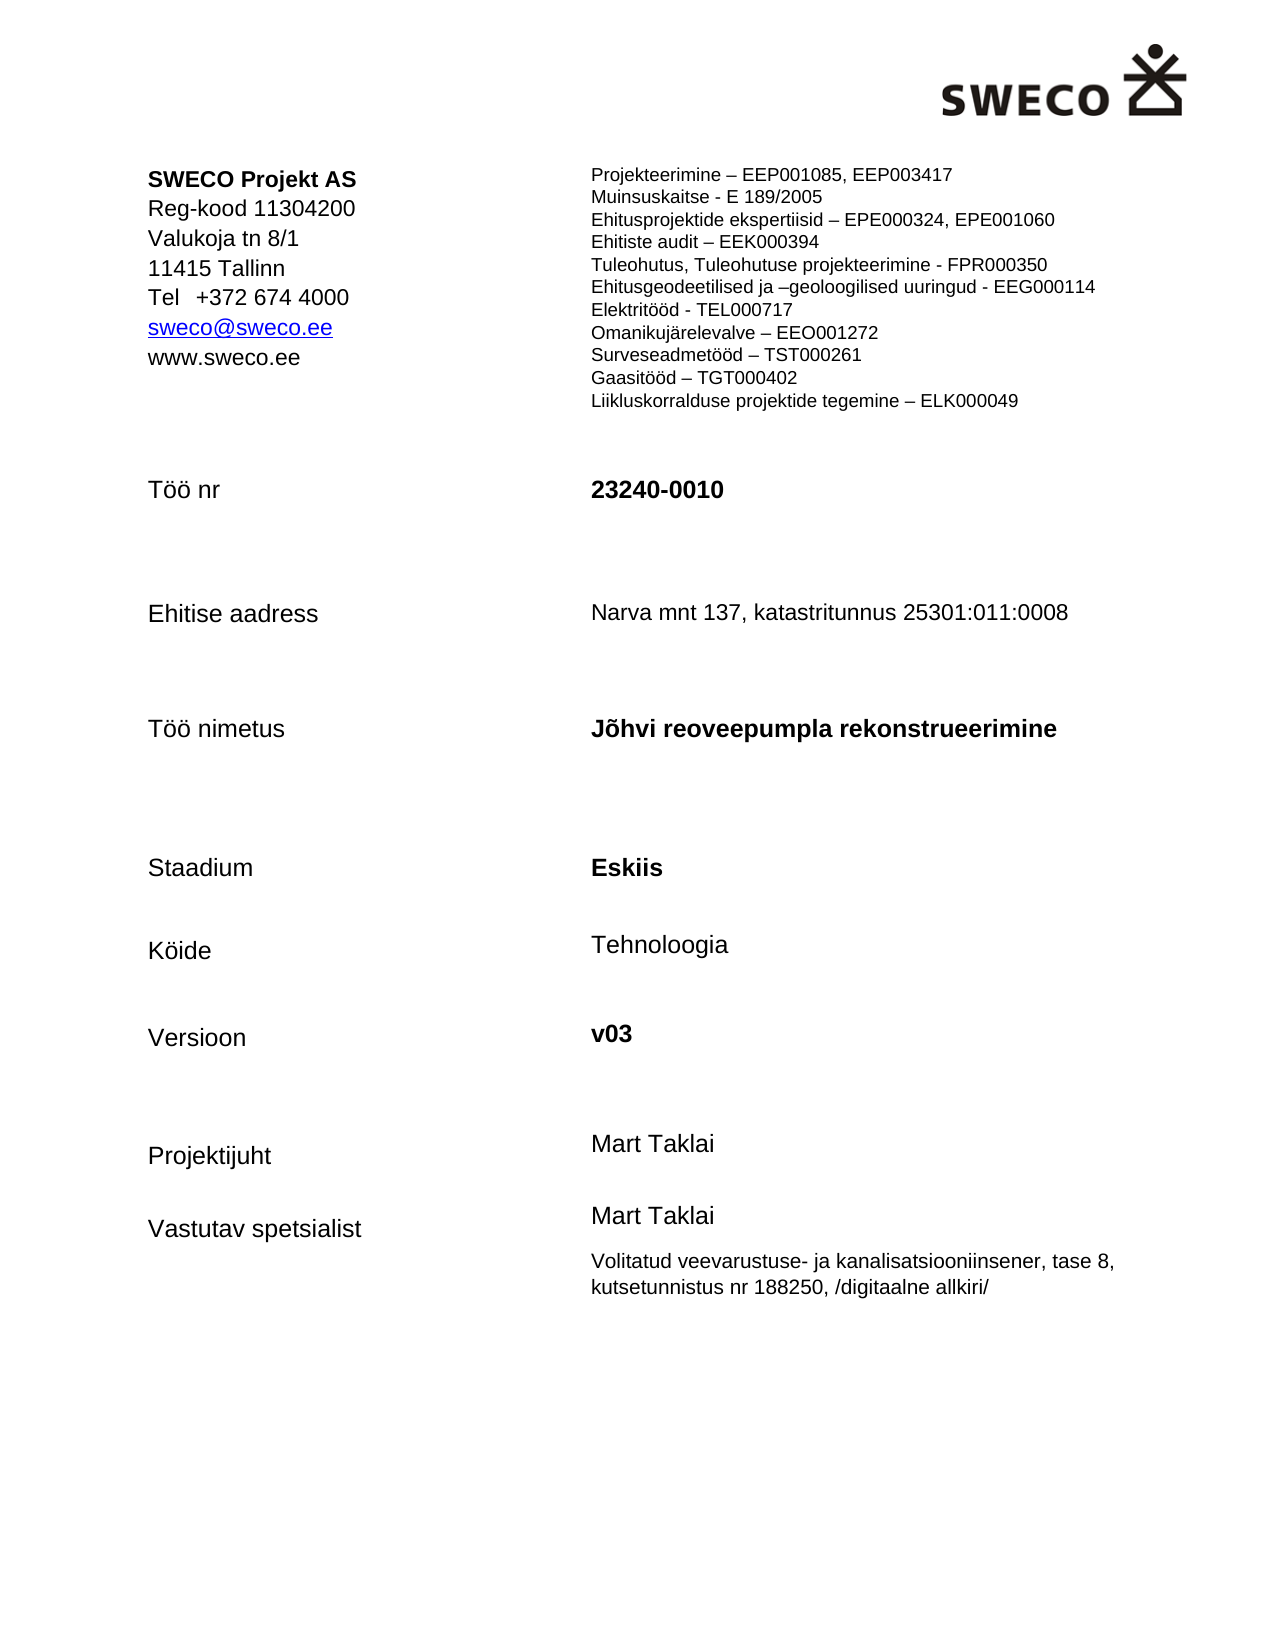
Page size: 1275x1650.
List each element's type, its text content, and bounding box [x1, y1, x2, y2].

table_cell Vastutav spetsialist [148, 1201, 591, 1363]
table_cell Ehitise aadress [148, 587, 591, 701]
table_cell Projektijuht [148, 1129, 591, 1201]
table_cell Töö nimetus [148, 701, 591, 805]
table_header Projekteerimine – EEP001085, EEP003417 Muinsuskaitse - E 189/2005 Ehitusprojektide ekspertiisid – EPE000324, EPE001060 Ehitiste audit – EEK000394 Tuleohutus, Tuleohutuse projekteerimine - FPR000350 Ehitusgeodeetilised ja –geoloogilised uuringud - EEG000114 Elektritööd - TEL000717 Omanikujärelevalve – EEO001272 Surveseadmetööd – TST000261 Gaasitööd – TGT000402 Liikluskorralduse projektide tegemine – ELK000049 [591, 162, 1140, 463]
table_cell Töö nr [148, 463, 591, 587]
table_cell Narva mnt 137, katastritunnus 25301:011:0008 [591, 587, 1140, 701]
table_cell 23240-0010 [591, 463, 1140, 587]
table_cell Mart Taklai Volitatud veevarustuse- ja kanalisatsiooniinsener, tase 8, kutsetunnistus nr 188250, /digitaalne allkiri/ [591, 1201, 1140, 1363]
table_cell Mart Taklai [591, 1129, 1140, 1201]
table_cell Eskiis [591, 805, 1140, 924]
picture [942, 44, 1187, 116]
table_header SWECO Projekt AS Reg-kood 11304200 Valukoja tn 8/1 11415 Tallinn Tel +372 674 4000 sweco@sweco.ee www.sweco.ee [148, 162, 591, 463]
table_cell Köide Versioon [148, 924, 591, 1129]
table_cell Staadium [148, 805, 591, 924]
table_cell Tehnoloogia v03 [591, 924, 1140, 1129]
table_cell Jõhvi reoveepumpla rekonstrueerimine [591, 701, 1140, 805]
